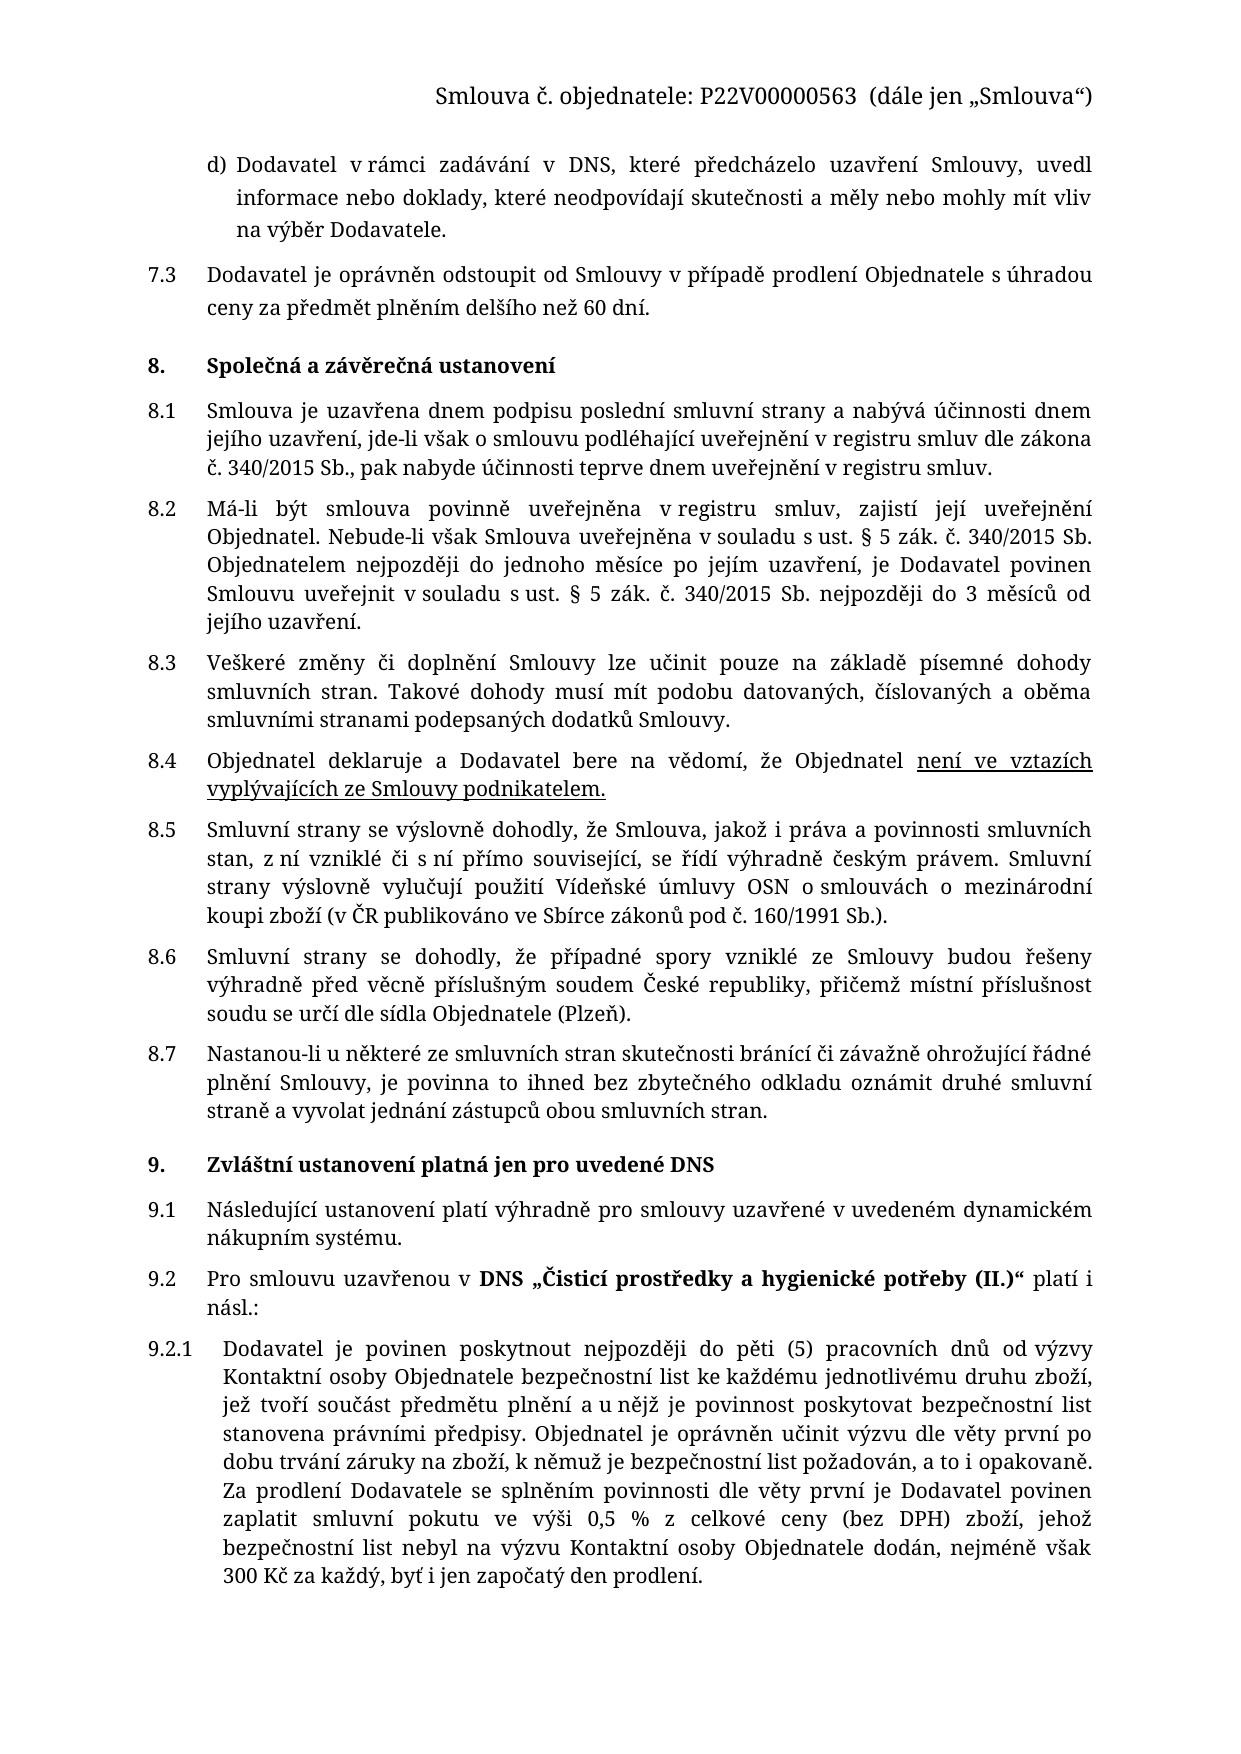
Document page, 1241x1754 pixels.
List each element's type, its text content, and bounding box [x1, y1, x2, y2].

list Následující ustanovení platí výhradně pro smlouvy uzavřené v uvedeném dynamickém nákupním systému. [148, 1195, 1093, 1252]
list Dodavatel je oprávněn odstoupit od Smlouvy v případě prodlení Objednatele s úhradou ceny za předmět plněním delšího než 60 dní. [148, 261, 1093, 322]
list Pro smlouvu uzavřenou v DNS „Čisticí prostředky a hygienické potřeby (II.)“ platí i násl.: [148, 1264, 1093, 1321]
list Veškeré změny či doplnění Smlouvy lze učinit pouze na základě písemné dohody smluvních stran. Takové dohody musí mít podobu datovaných, číslovaných a oběma smluvními stranami podepsaných dodatků Smlouvy. [148, 648, 1093, 734]
list Objednatel deklaruje a Dodavatel bere na vědomí, že Objednatel není ve vztazích vyplývajících ze Smlouvy podnikatelem. [148, 746, 1093, 803]
list Smlouva je uzavřena dnem podpisu poslední smluvní strany a nabývá účinnosti dnem jejího uzavření, jde-li však o smlouvu podléhající uveřejnění v registru smluv dle zákona č. 340/2015 Sb., pak nabyde účinnosti teprve dnem uveřejnění v registru smluv. [148, 396, 1093, 481]
list Společná a závěrečná ustanovení [148, 351, 1093, 379]
list Dodavatel v rámci zadávání v DNS, které předcházelo uzavření Smlouvy, uvedl informace nebo doklady, které neodpovídají skutečnosti a měly nebo mohly mít vliv na výběr Dodavatele. [207, 150, 1093, 244]
list Má-li být smlouva povinně uveřejněna v registru smluv, zajistí její uveřejnění Objednatel. Nebude-li však Smlouva uveřejněna v souladu s ust. § 5 zák. č. 340/2015 Sb. Objednatelem nejpozději do jednoho měsíce po jejím uzavření, je Dodavatel povinen Smlouvu uveřejnit v souladu s ust. § 5 zák. č. 340/2015 Sb. nejpozději do 3 měsíců od jejího uzavření. [148, 494, 1093, 636]
list Dodavatel je povinen poskytnout nejpozději do pěti (5) pracovních dnů od výzvy Kontaktní osoby Objednatele bezpečnostní list ke každému jednotlivému druhu zboží, jež tvoří součást předmětu plnění a u nějž je povinnost poskytovat bezpečnostní list stanovena právními předpisy. Objednatel je oprávněn učinit výzvu dle věty první po dobu trvání záruky na zboží, k němuž je bezpečnostní list požadován, a to i opakovaně. Za prodlení Dodavatele se splněním povinnosti dle věty první je Dodavatel povinen zaplatit smluvní pokutu ve výši 0,5 % z celkové ceny (bez DPH) zboží, jehož bezpečnostní list nebyl na výzvu Kontaktní osoby Objednatele dodán, nejméně však 300 Kč za každý, byť i jen započatý den prodlení. [148, 1334, 1093, 1590]
list Zvláštní ustanovení platná jen pro uvedené DNS [148, 1150, 1093, 1178]
list Nastanou-li u některé ze smluvních stran skutečnosti bránící či závažně ohrožující řádné plnění Smlouvy, je povinna to ihned bez zbytečného odkladu oznámit druhé smluvní straně a vyvolat jednání zástupců obou smluvních stran. [148, 1039, 1093, 1125]
list Smluvní strany se výslovně dohodly, že Smlouva, jakož i práva a povinnosti smluvních stan, z ní vzniklé či s ní přímo související, se řídí výhradně českým právem. Smluvní strany výslovně vylučují použití Vídeňské úmluvy OSN o smlouvách o mezinárodní koupi zboží (v ČR publikováno ve Sbírce zákonů pod č. 160/1991 Sb.). [148, 816, 1093, 929]
list Smluvní strany se dohodly, že případné spory vzniklé ze Smlouvy budou řešeny výhradně před věcně příslušným soudem České republiky, přičemž místní příslušnost soudu se určí dle sídla Objednatele (Plzeň). [148, 942, 1093, 1027]
